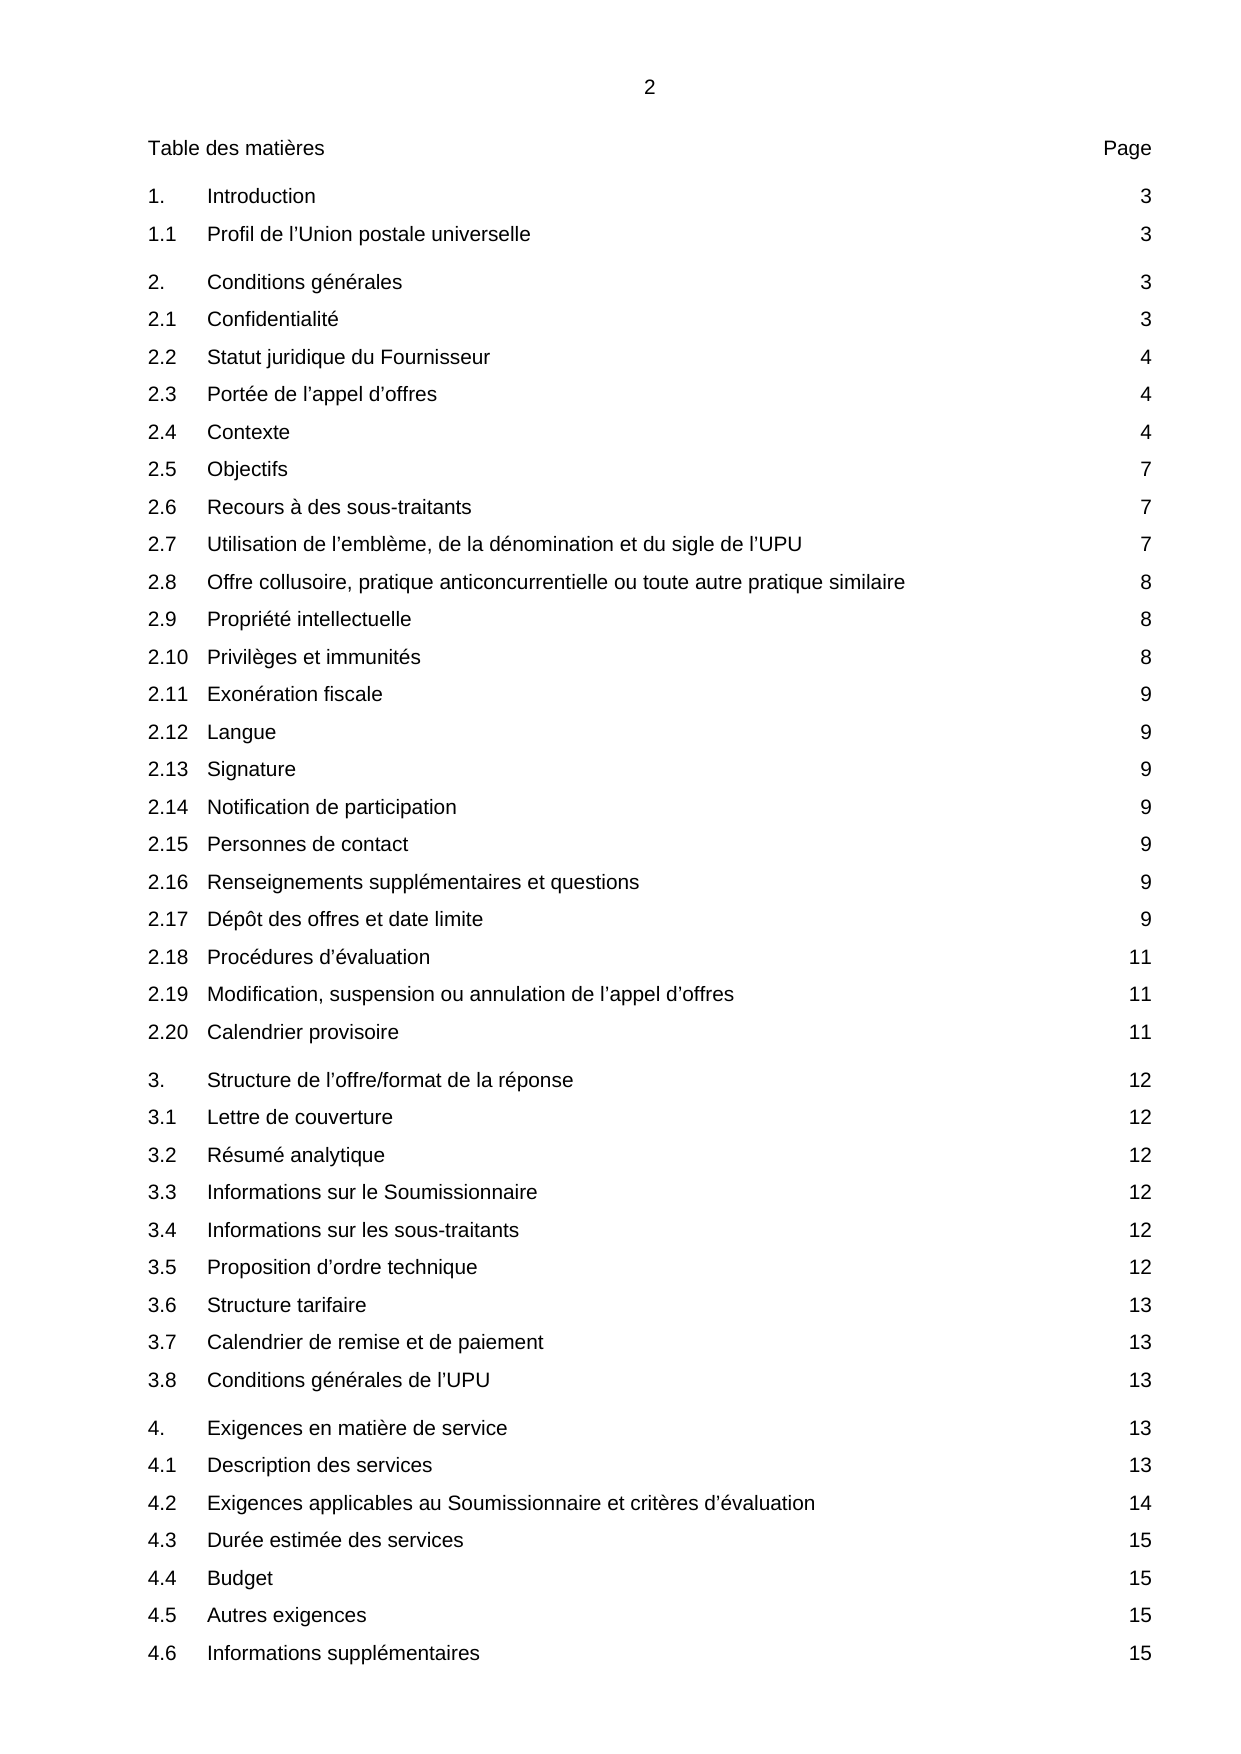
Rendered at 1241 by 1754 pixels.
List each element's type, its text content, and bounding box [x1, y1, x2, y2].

text 2.5 Objectifs 6 [148, 456, 1152, 481]
text 2.7 Utilisation de l’emblème, de la dénomination et du sigle de l’UPU 6 [148, 531, 1152, 556]
text 2.6 Recours à des sous-traitants 6 [148, 494, 1152, 519]
text 3.7 Calendrier de remise et de paiement 11 [148, 1329, 1152, 1354]
text 2. Conditions générales 3 [148, 270, 1152, 294]
text 2.10 Privilèges et immunités 7 [148, 644, 1152, 669]
text 2.2 Statut juridique du Fournisseur 4 [148, 344, 1152, 369]
text 2.3 Portée de l’appel d’offres 4 [148, 381, 1152, 406]
text 2.16 Renseignements supplémentaires et questions 8 [148, 869, 1152, 894]
text 2.19 Modification, suspension ou annulation de l’appel d’offres 9 [148, 981, 1152, 1006]
text 2.15 Personnes de contact 8 [148, 831, 1152, 856]
text 4. Exigences en matière de service 11 [148, 1416, 1152, 1439]
text 1.1 Profil de l’Union postale universelle 3 [148, 221, 1152, 246]
text 3.6 Structure tarifaire 11 [148, 1292, 1152, 1317]
text 3. Structure de l’offre/format de la réponse 10 [148, 1068, 1152, 1092]
text 2.12 Langue 8 [148, 719, 1152, 744]
text 3.5 Proposition d’ordre technique 10 [148, 1254, 1152, 1279]
text 2.9 Propriété intellectuelle 7 [148, 606, 1152, 631]
text 2.8 Offre collusoire, pratique anticoncurrentielle ou toute autre pratique similaire 7 [148, 569, 1152, 594]
text 3.2 Résumé analytique 10 [148, 1142, 1152, 1167]
text 4.6 Informations supplémentaires 13 [148, 1639, 1152, 1664]
text 2.4 Contexte 4 [148, 419, 1152, 444]
text 4.1 Description des services 11 [148, 1452, 1152, 1477]
text 4.5 Autres exigences 13 [148, 1602, 1152, 1627]
text Table des matières Page [148, 134, 1152, 159]
text 2.18 Procédures d’évaluation 9 [148, 944, 1152, 969]
text 3.4 Informations sur les sous-traitants 10 [148, 1217, 1152, 1242]
text 4.3 Durée estimée des services 13 [148, 1527, 1152, 1552]
text 3.3 Informations sur le Soumissionnaire 10 [148, 1179, 1152, 1204]
text 2.17 Dépôt des offres et date limite 8 [148, 906, 1152, 931]
text 2.13 Signature 8 [148, 756, 1152, 781]
text 1. Introduction 3 [148, 184, 1152, 208]
text 4.4 Budget 13 [148, 1564, 1152, 1589]
text 2.1 Confidentialité 3 [148, 306, 1152, 331]
text 3.1 Lettre de couverture 10 [148, 1104, 1152, 1129]
text 2.14 Notification de participation 8 [148, 794, 1152, 819]
text 2.20 Calendrier provisoire 9 [148, 1019, 1152, 1044]
text 3.8 Conditions générales de l’UPU 11 [148, 1367, 1152, 1392]
text 2.11 Exonération fiscale 8 [148, 681, 1152, 706]
text 4.2 Exigences applicables au Soumissionnaire et critères d’évaluation 12 [148, 1489, 1152, 1514]
